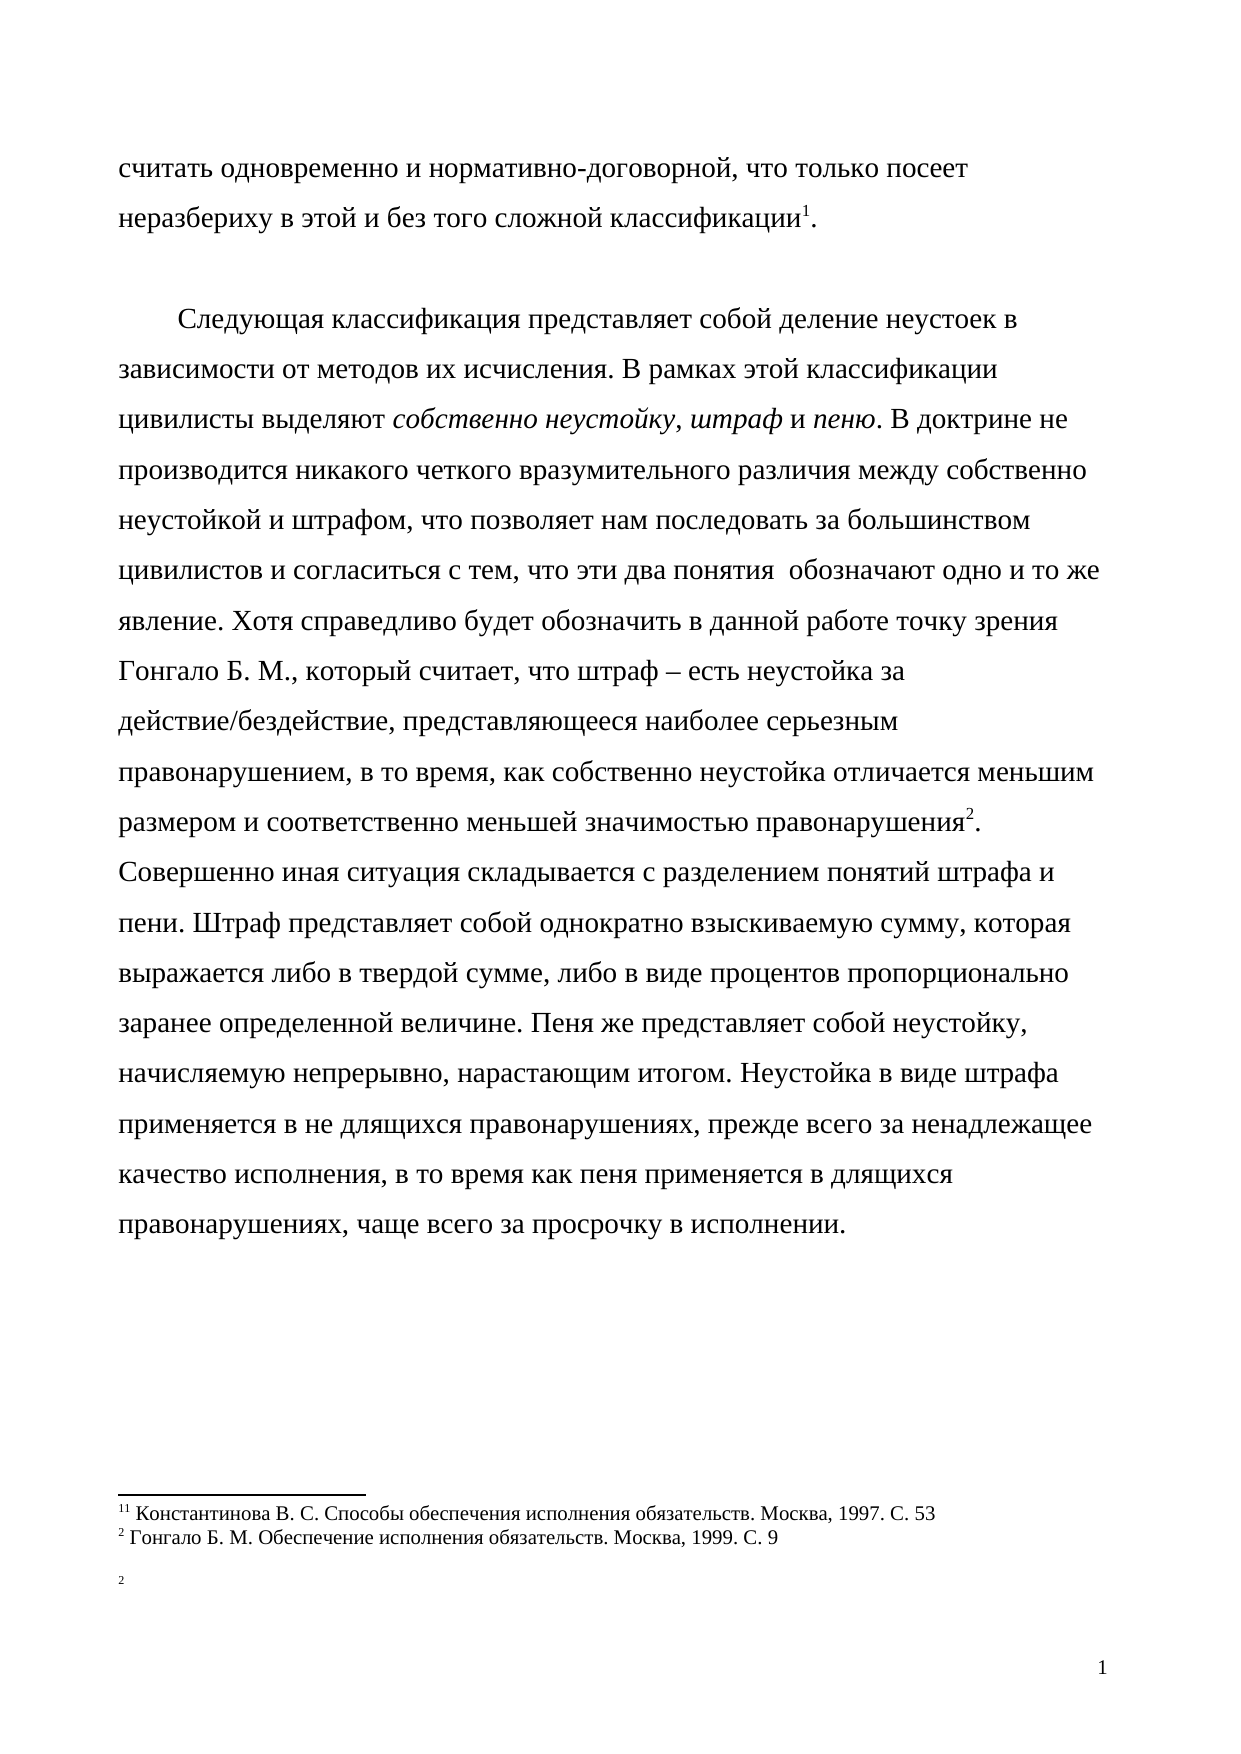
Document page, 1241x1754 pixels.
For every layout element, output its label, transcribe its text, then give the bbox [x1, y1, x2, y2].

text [118, 150, 1107, 234]
text Следующая классификация представляет собой деление неустоек в зависимости от методов их исчисления. В рамках этой классификации цивилисты выделяют собственно неустойку, штраф и пеню. В доктрине не производится никакого четкого вразумительного различия между собственно неустойкой и штрафом, что позволяет нам последовать за большинством цивилистов и согласиться с тем, что эти два понятия обозначают одно и то же явление. Хотя справедливо будет обозначить в данной работе точку зрения Гонгало Б. М., который считает, что штраф – есть неустойка за действие/бездействие, представляющееся наиболее серьезным правонарушением, в то время, как собственно неустойка отличается меньшим размером и соответственно меньшей значимостью правонарушения2. Совершенно иная ситуация складывается с разделением понятий штрафа и пени. Штраф представляет собой однократно взыскиваемую сумму, которая выражается либо в твердой сумме, либо в виде процентов пропорционально заранее определенной величине. Пеня же представляет собой неустойку, начисляемую непрерывно, нарастающим итогом. Неустойка в виде штрафа применяется в не длящихся правонарушениях, прежде всего за ненадлежащее качество исполнения, в то время как пеня применяется в длящихся правонарушениях, чаще всего за просрочку в исполнении. [118, 301, 1107, 1240]
